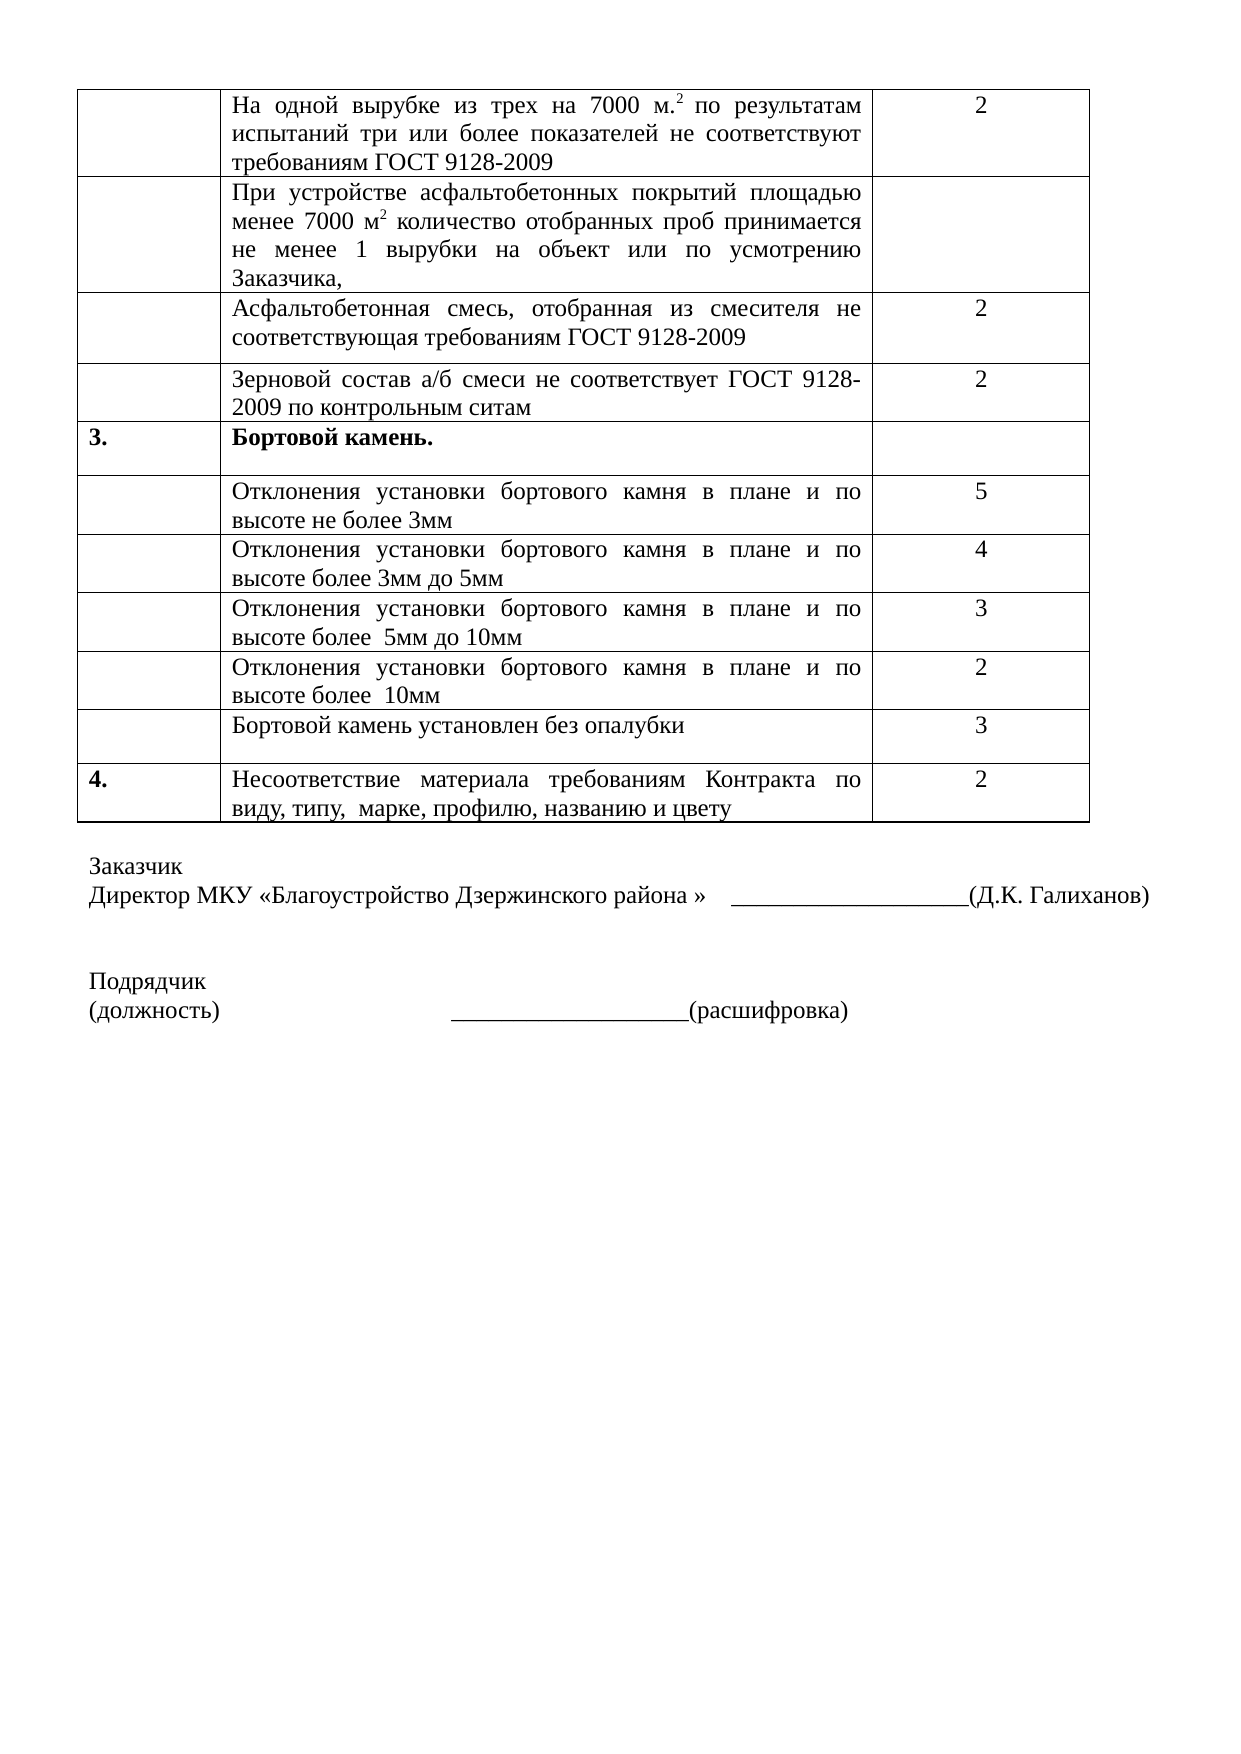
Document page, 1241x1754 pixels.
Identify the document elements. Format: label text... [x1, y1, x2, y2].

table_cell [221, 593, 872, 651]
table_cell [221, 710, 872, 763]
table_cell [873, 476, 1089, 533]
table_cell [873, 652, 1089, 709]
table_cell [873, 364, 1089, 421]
text Подрядчик [89, 966, 1152, 995]
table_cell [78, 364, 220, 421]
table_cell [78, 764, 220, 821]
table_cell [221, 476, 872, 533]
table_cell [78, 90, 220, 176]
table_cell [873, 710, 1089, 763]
text Директор МКУ «Благоустройство Дзержинского района » ___________________(Д.К. Галиханов) [89, 880, 1152, 909]
text Заказчик [89, 851, 1152, 880]
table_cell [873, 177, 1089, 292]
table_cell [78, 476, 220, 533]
text (должность) ___________________(расшифровка) [89, 995, 1152, 1024]
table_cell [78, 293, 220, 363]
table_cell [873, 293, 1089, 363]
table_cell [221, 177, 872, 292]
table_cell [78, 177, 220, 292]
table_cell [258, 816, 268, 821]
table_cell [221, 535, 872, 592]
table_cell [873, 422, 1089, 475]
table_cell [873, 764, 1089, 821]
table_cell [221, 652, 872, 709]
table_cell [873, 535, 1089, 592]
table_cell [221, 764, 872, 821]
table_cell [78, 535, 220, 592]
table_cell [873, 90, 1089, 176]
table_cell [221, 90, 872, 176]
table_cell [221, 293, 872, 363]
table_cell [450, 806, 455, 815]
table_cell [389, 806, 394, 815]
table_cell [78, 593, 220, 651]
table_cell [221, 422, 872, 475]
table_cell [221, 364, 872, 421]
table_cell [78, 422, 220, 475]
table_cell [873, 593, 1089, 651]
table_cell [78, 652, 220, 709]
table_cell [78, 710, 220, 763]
